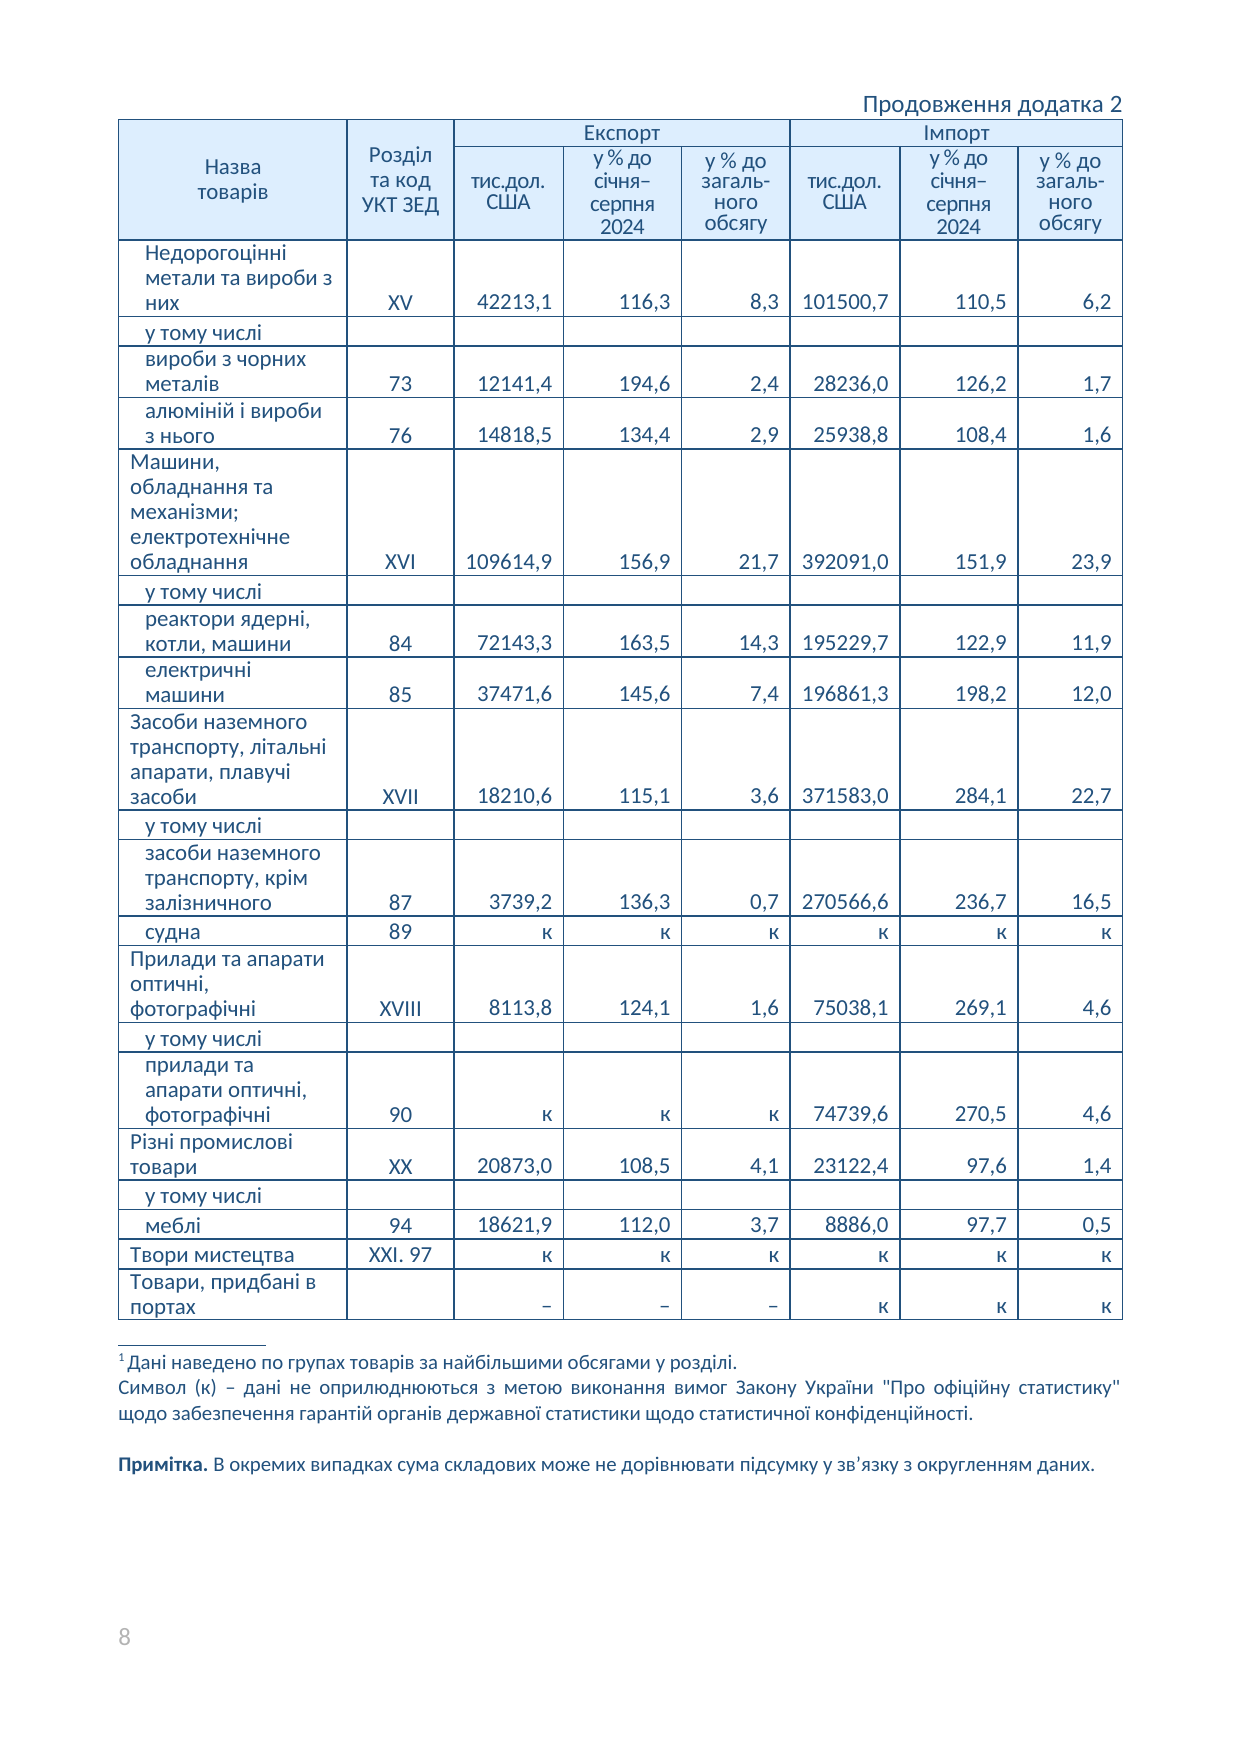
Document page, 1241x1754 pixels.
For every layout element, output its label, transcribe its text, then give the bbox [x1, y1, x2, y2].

table_cell 73 [348, 347, 453, 397]
table_cell – [455, 1270, 563, 1319]
table_cell у % до січня–серпня 2024 [901, 147, 1017, 239]
table_cell ХX [348, 1129, 453, 1179]
table_cell [348, 811, 453, 839]
table_cell 194,6 [564, 347, 681, 397]
table_cell [455, 811, 563, 839]
table_cell [682, 1181, 789, 1209]
table_cell к [682, 1240, 789, 1268]
table_cell 23,9 [1019, 450, 1122, 575]
table_cell [791, 1181, 899, 1209]
table_cell 126,2 [901, 347, 1017, 397]
table_cell 0,5 [1019, 1210, 1122, 1238]
table_cell 122,9 [901, 606, 1017, 656]
table_cell к [1019, 1270, 1122, 1319]
table_cell 16,5 [1019, 840, 1122, 915]
table_cell 3,7 [682, 1210, 789, 1238]
table_cell 14818,5 [455, 398, 563, 448]
table_cell 270566,6 [791, 840, 899, 915]
table_header Імпорт [791, 120, 1122, 146]
table_cell [348, 1023, 453, 1051]
table_cell [791, 576, 899, 604]
table_cell реактори ядерні, котли, машини [119, 606, 346, 656]
table_cell [901, 317, 1017, 345]
table_cell [791, 811, 899, 839]
table_cell к [564, 917, 681, 945]
table_cell у тому числі [119, 317, 346, 345]
table_cell 85 [348, 658, 453, 707]
table_cell 84 [348, 606, 453, 656]
table_cell [564, 317, 681, 345]
table_cell 101500,7 [791, 241, 899, 316]
table_cell у % до загаль- ного обсягу [682, 147, 789, 239]
table_cell 12,0 [1019, 658, 1122, 707]
table_cell [348, 1270, 453, 1319]
table_cell [455, 1023, 563, 1051]
table_cell 4,6 [1019, 946, 1122, 1021]
table_cell 18621,9 [455, 1210, 563, 1238]
table_cell 7,4 [682, 658, 789, 707]
table_cell к [455, 1053, 563, 1127]
table_cell к [791, 1270, 899, 1319]
table_cell 8113,8 [455, 946, 563, 1021]
table_cell 151,9 [901, 450, 1017, 575]
table_cell 156,9 [564, 450, 681, 575]
table_cell 4,1 [682, 1129, 789, 1179]
table_cell прилади та апарати оптичні, фотографічні [119, 1053, 346, 1127]
table_cell 1,4 [1019, 1129, 1122, 1179]
table_cell [901, 811, 1017, 839]
table_cell вироби з чорних металів [119, 347, 346, 397]
table_cell у тому числі [119, 1181, 346, 1209]
table_cell Різні промислові товари [119, 1129, 346, 1179]
table_cell 1,6 [682, 946, 789, 1021]
table_cell [682, 1023, 789, 1051]
table_cell 371583,0 [791, 709, 899, 809]
table_cell 87 [348, 840, 453, 915]
table_cell 109614,9 [455, 450, 563, 575]
table_cell к [564, 1240, 681, 1268]
table_cell 392091,0 [791, 450, 899, 575]
table_cell [564, 1181, 681, 1209]
table_cell к [455, 917, 563, 945]
table_cell 12141,4 [455, 347, 563, 397]
table_cell 1,7 [1019, 347, 1122, 397]
text Символ (к) – дані не оприлюднюються з метою виконання вимог Закону України "Про офіційну статистику" щодо забезпечення гарантій органів державної статистики щодо статистичної конфіденційності. [118, 1374, 1122, 1425]
table_cell Засоби наземного транспорту, літальні апарати, плавучі засоби [119, 709, 346, 809]
table_cell 22,7 [1019, 709, 1122, 809]
table_header Розділ та код УКТ ЗЕД [348, 120, 453, 239]
table_cell 42213,1 [455, 241, 563, 316]
table_cell у тому числі [119, 811, 346, 839]
table_cell у тому числі [119, 1023, 346, 1051]
table_cell 6,2 [1019, 241, 1122, 316]
table_cell [1019, 1181, 1122, 1209]
table_cell у % до загаль- ного обсягу [1019, 147, 1122, 239]
table_cell 2,4 [682, 347, 789, 397]
table_cell 72143,3 [455, 606, 563, 656]
table_cell 3739,2 [455, 840, 563, 915]
table_cell к [564, 1053, 681, 1127]
table_cell к [1019, 1240, 1122, 1268]
table_cell 90 [348, 1053, 453, 1127]
table_cell [455, 317, 563, 345]
table_cell тис.дол. США [455, 147, 563, 239]
table_cell 89 [348, 917, 453, 945]
table_cell судна [119, 917, 346, 945]
table_cell 94 [348, 1210, 453, 1238]
table_cell XVIII [348, 946, 453, 1021]
table_cell 28236,0 [791, 347, 899, 397]
table_cell 1,6 [1019, 398, 1122, 448]
table_cell Товари, придбані в портах [119, 1270, 346, 1319]
table_cell [901, 576, 1017, 604]
table_cell 3,6 [682, 709, 789, 809]
table_cell 20873,0 [455, 1129, 563, 1179]
table_cell [901, 1023, 1017, 1051]
table_cell [1019, 317, 1122, 345]
table_cell XVII [348, 709, 453, 809]
table_cell 97,7 [901, 1210, 1017, 1238]
text Продовження додатка 2 [118, 89, 1122, 119]
table_cell 76 [348, 398, 453, 448]
table_cell 196861,3 [791, 658, 899, 707]
table_cell 23122,4 [791, 1129, 899, 1179]
table_cell – [564, 1270, 681, 1319]
table_cell [1019, 811, 1122, 839]
table_cell [348, 317, 453, 345]
table_cell 195229,7 [791, 606, 899, 656]
table_cell у тому числі [119, 576, 346, 604]
table_header Експорт [455, 120, 789, 146]
table_cell 25938,8 [791, 398, 899, 448]
table_cell 37471,6 [455, 658, 563, 707]
table_cell 124,1 [564, 946, 681, 1021]
table_cell к [682, 1053, 789, 1127]
table_cell [1019, 1023, 1122, 1051]
table_cell 112,0 [564, 1210, 681, 1238]
table_cell Твори мистецтва [119, 1240, 346, 1268]
table_cell 108,5 [564, 1129, 681, 1179]
table_cell 115,1 [564, 709, 681, 809]
table_cell [564, 811, 681, 839]
table_cell Прилади та апарати оптичні, фотографічні [119, 946, 346, 1021]
table_cell 108,4 [901, 398, 1017, 448]
table_cell 236,7 [901, 840, 1017, 915]
table_cell [455, 576, 563, 604]
table_cell – [682, 1270, 789, 1319]
table_cell 74739,6 [791, 1053, 899, 1127]
table_cell 8,3 [682, 241, 789, 316]
table_cell [791, 1023, 899, 1051]
table_cell тис.дол. США [791, 147, 899, 239]
table_cell 2,9 [682, 398, 789, 448]
table_cell к [1019, 917, 1122, 945]
table_cell 110,5 [901, 241, 1017, 316]
table_cell [564, 576, 681, 604]
table_cell к [901, 1270, 1017, 1319]
table_cell Машини, обладнання та механізми; електротехнічне обладнання [119, 450, 346, 575]
table_cell 270,5 [901, 1053, 1017, 1127]
table_cell XVI [348, 450, 453, 575]
table_cell Недорогоцінні метали та вироби з них [119, 241, 346, 316]
table_cell 134,4 [564, 398, 681, 448]
table_cell к [791, 1240, 899, 1268]
table_cell к [791, 917, 899, 945]
table_cell [682, 811, 789, 839]
table_cell XXI. 97 [348, 1240, 453, 1268]
table_cell [564, 1023, 681, 1051]
table_cell 97,6 [901, 1129, 1017, 1179]
table_cell 11,9 [1019, 606, 1122, 656]
table_cell 145,6 [564, 658, 681, 707]
table_cell 198,2 [901, 658, 1017, 707]
table_cell [791, 317, 899, 345]
table_cell 14,3 [682, 606, 789, 656]
table_cell 75038,1 [791, 946, 899, 1021]
table_cell меблі [119, 1210, 346, 1238]
table_cell [348, 1181, 453, 1209]
table_cell алюмiнiй i вироби з нього [119, 398, 346, 448]
table_cell електричнi машини [119, 658, 346, 707]
table_cell 4,6 [1019, 1053, 1122, 1127]
table_cell засоби наземного транспорту, крім залізничного [119, 840, 346, 915]
table_cell 269,1 [901, 946, 1017, 1021]
text Примітка. В окремих випадках сума складових може не дорівнювати підсумку у зв’язку з округленням даних. [118, 1451, 1122, 1476]
table_cell к [455, 1240, 563, 1268]
table_cell [1019, 576, 1122, 604]
table_cell 0,7 [682, 840, 789, 915]
table_cell 284,1 [901, 709, 1017, 809]
table_cell к [901, 917, 1017, 945]
table_cell [901, 1181, 1017, 1209]
table_cell [455, 1181, 563, 1209]
table_cell 8886,0 [791, 1210, 899, 1238]
table_cell к [682, 917, 789, 945]
table_cell [682, 317, 789, 345]
table_cell XV [348, 241, 453, 316]
table_cell 163,5 [564, 606, 681, 656]
table_cell к [901, 1240, 1017, 1268]
table_cell 116,3 [564, 241, 681, 316]
subtitle 1 Дані наведено по групах товарів за найбільшими обсягами у розділі. [118, 1349, 1122, 1374]
table_cell 21,7 [682, 450, 789, 575]
table_header Назва товарів [119, 120, 346, 239]
table_cell [682, 576, 789, 604]
table_cell 136,3 [564, 840, 681, 915]
table_cell 18210,6 [455, 709, 563, 809]
table_cell [348, 576, 453, 604]
table_cell у % до січня–серпня 2024 [564, 147, 681, 239]
